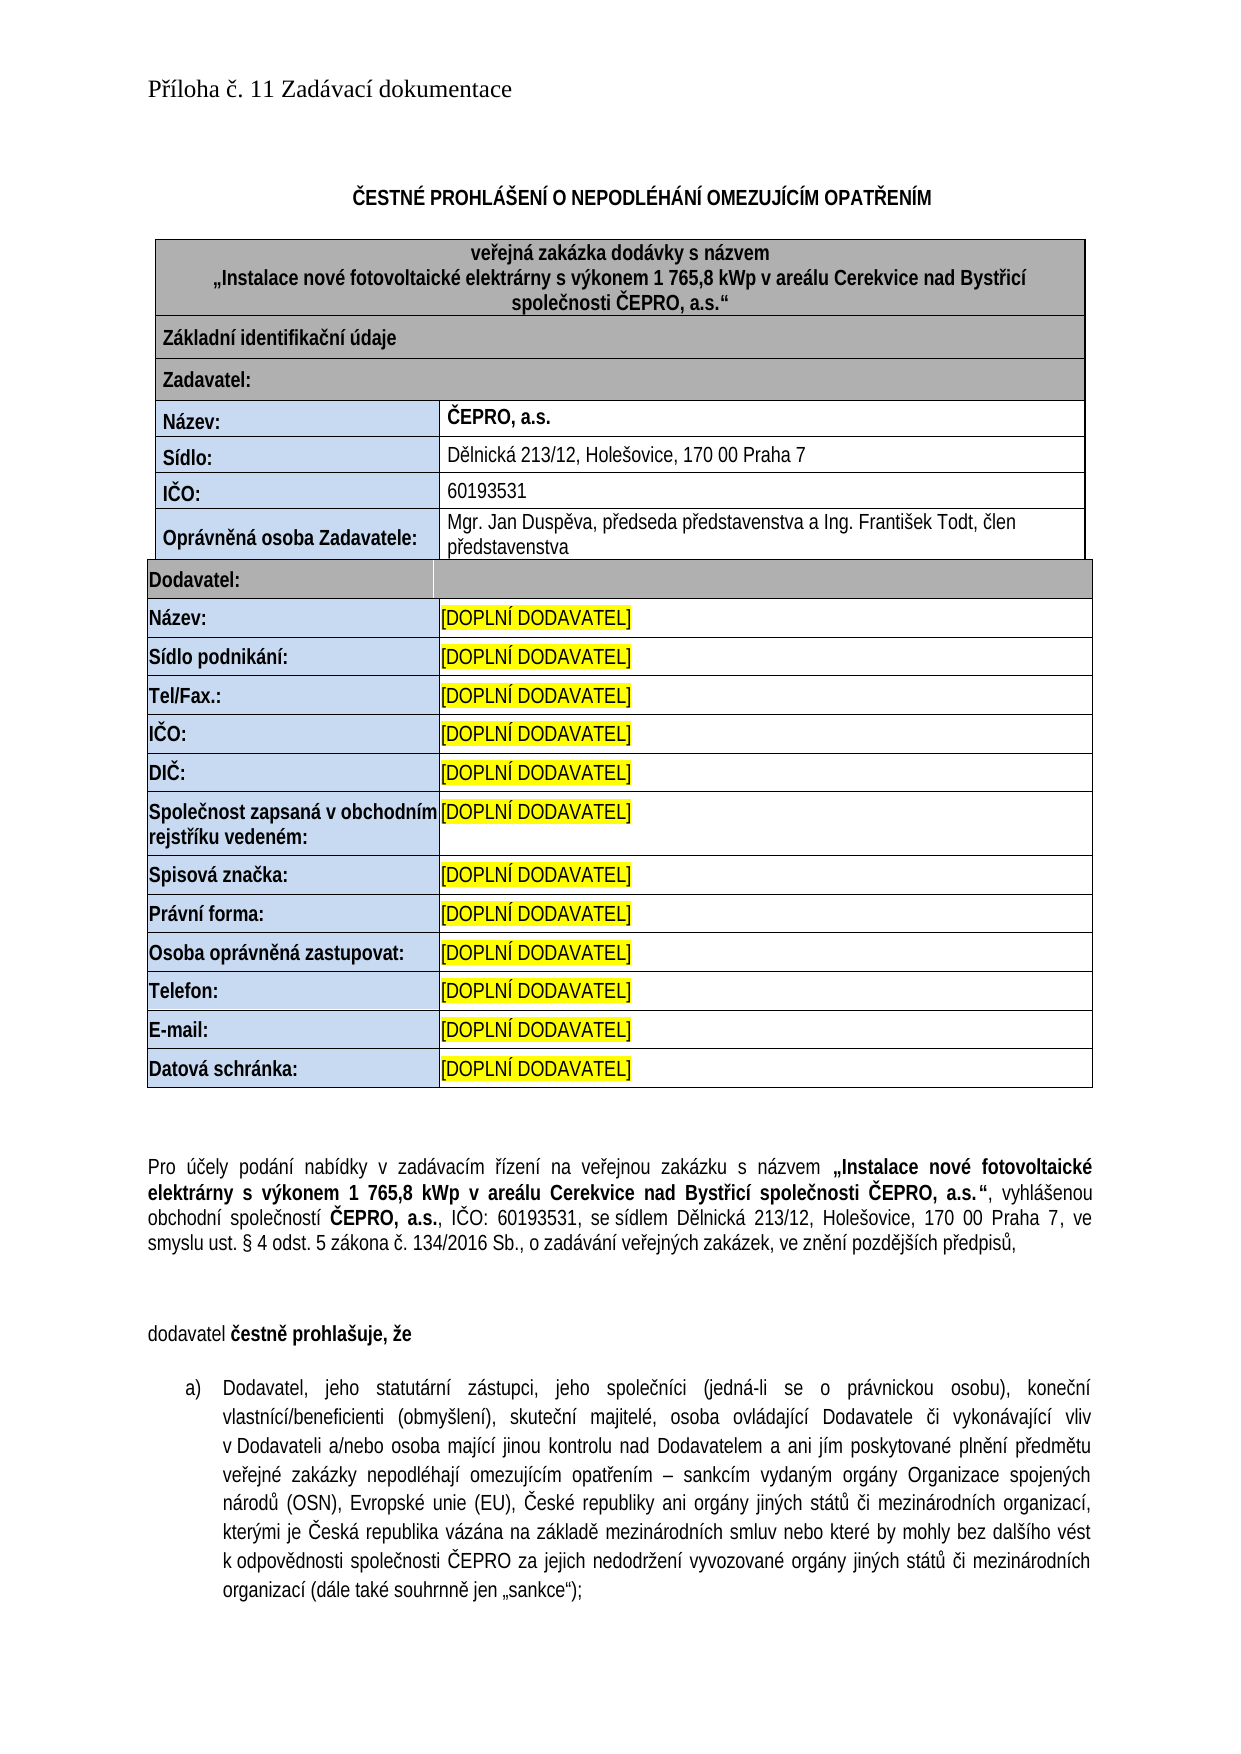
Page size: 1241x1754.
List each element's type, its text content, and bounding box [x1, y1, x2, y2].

table_cell Sídlo: [156, 437, 439, 472]
table_cell [DOPLNÍ DODAVATEL] [440, 754, 1092, 791]
table_cell [DOPLNÍ DODAVATEL] [440, 599, 1092, 637]
table_cell [DOPLNÍ DODAVATEL] [440, 972, 1092, 1009]
table_cell Dělnická 213/12, Holešovice, 170 00 Praha 7 [440, 437, 1084, 472]
table_cell [DOPLNÍ DODAVATEL] [440, 895, 1092, 932]
table_cell Název: [148, 599, 439, 637]
table_cell [DOPLNÍ DODAVATEL] [440, 638, 1092, 675]
table_cell [DOPLNÍ DODAVATEL] [440, 792, 1092, 855]
table_cell [DOPLNÍ DODAVATEL] [440, 1011, 1092, 1048]
table_cell ČEPRO, a.s. [440, 401, 1084, 436]
table_cell Právní forma: [148, 895, 439, 932]
table_cell [DOPLNÍ DODAVATEL] [440, 676, 1092, 714]
table_cell Datová schránka: [148, 1049, 439, 1087]
list Dodavatel, jeho statutární zástupci, jeho společníci (jedná-li se o právnickou osobu), koneční vlastnící/beneficienti (obmyšlení), skuteční majitelé, osoba ovládající Dodavatele či vykonávající vliv v Dodavateli a/nebo osoba mající jinou kontrolu nad Dodavatelem a ani jím poskytované plnění předmětu veřejné zakázky nepodléhají omezujícím opatřením – sankcím vydaným orgány Organizace spojených národů (OSN), Evropské unie (EU), České republiky ani orgány jiných států či mezinárodních organizací, kterými je Česká republika vázána na základě mezinárodních smluv nebo které by mohly bez dalšího vést k odpovědnosti společnosti ČEPRO za jejich nedodržení vyvozované orgány jiných států či mezinárodních organizací (dále také souhrnně jen „sankce“); [185, 1375, 1093, 1602]
table_cell Mgr. Jan Duspěva, předseda představenstva a Ing. František Todt, člen představenstva [440, 509, 1084, 559]
table_cell [DOPLNÍ DODAVATEL] [440, 856, 1092, 894]
table_cell [434, 560, 1092, 598]
table_cell Základní identifikační údaje [156, 316, 1084, 358]
table_cell IČO: [148, 715, 439, 753]
table_cell E-mail: [148, 1011, 439, 1048]
table_cell Spisová značka: [148, 856, 439, 894]
table_header veřejná zakázka dodávky s názvem „Instalace nové fotovoltaické elektrárny s výkonem 1 765,8 kWp v areálu Cerekvice nad Bystřicí společnosti ČEPRO, a.s.“ [156, 240, 1084, 315]
table_cell Osoba oprávněná zastupovat: [148, 933, 439, 971]
list ČESTNÉ PROHLÁŠENÍ O NEPODLÉHÁNÍ OMEZUJÍCÍM OPATŘENÍM [192, 185, 1093, 210]
table_cell Sídlo podnikání: [148, 638, 439, 675]
table_cell DIČ: [148, 754, 439, 791]
table_cell [DOPLNÍ DODAVATEL] [440, 933, 1092, 971]
text Pro účely podání nabídky v zadávacím řízení na veřejnou zakázku s názvem „Instalace nové fotovoltaické elektrárny s výkonem 1 765,8 kWp v areálu Cerekvice nad Bystřicí společnosti ČEPRO, a.s.“, vyhlášenou obchodní společností ČEPRO, a.s., IČO: 60193531, se sídlem Dělnická 213/12, Holešovice, 170 00 Praha 7, ve smyslu ust. § 4 odst. 5 zákona č. 134/2016 Sb., o zadávání veřejných zakázek, ve znění pozdějších předpisů, [148, 1154, 1093, 1255]
table_cell 60193531 [440, 473, 1084, 508]
table_cell Název: [156, 401, 439, 436]
table_cell Oprávněná osoba Zadavatele: [156, 509, 439, 559]
table_cell [DOPLNÍ DODAVATEL] [440, 715, 1092, 753]
text dodavatel čestně prohlašuje, že [148, 1321, 1093, 1346]
table_cell IČO: [156, 473, 439, 508]
table_cell Dodavatel: [148, 560, 433, 598]
table_cell Společnost zapsaná v obchodním rejstříku vedeném: [148, 792, 439, 855]
table_cell Zadavatel: [156, 359, 1084, 400]
table_cell Telefon: [148, 972, 439, 1009]
table_cell Tel/Fax.: [148, 676, 439, 714]
table_cell [DOPLNÍ DODAVATEL] [440, 1049, 1092, 1087]
